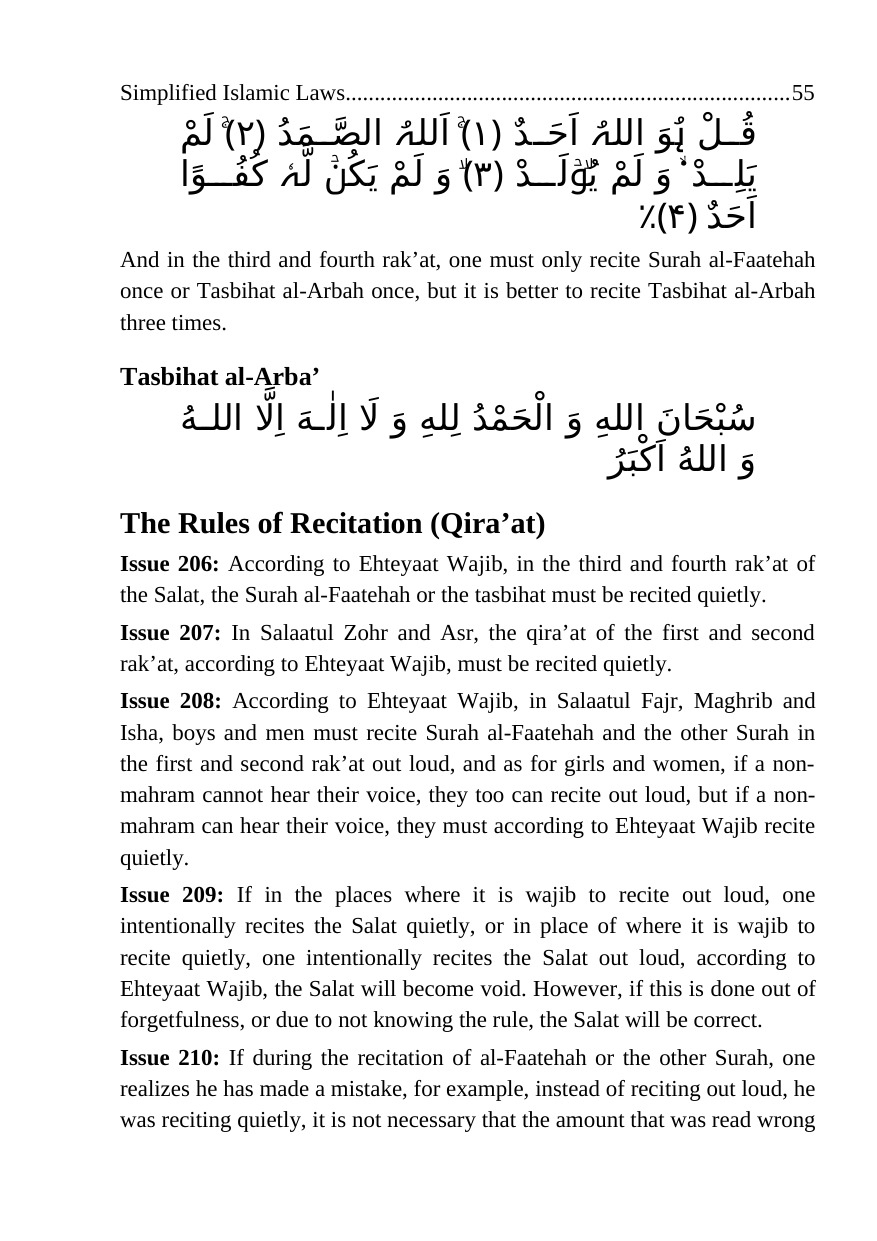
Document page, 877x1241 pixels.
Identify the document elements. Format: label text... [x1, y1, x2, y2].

text Issue 208: According to Ehteyaat Wajib, in Salaatul Fajr, Maghrib and Isha, boys and men must recite Surah al-Faatehah and the other Surah in the first and second rak’at out loud, and as for girls and women, if a non-mahram cannot hear their voice, they too can recite out loud, but if a non-mahram can hear their voice, they must according to Ehteyaat Wajib recite quietly. [120, 684, 817, 871]
text And in the third and fourth rak’at, one must only recite Surah al-Faatehah once or Tasbihat al-Arbah once, but it is better to recite Tasbihat al-Arbah three times. [120, 243, 817, 336]
text قُلْ ہُوَ اللہُ اَحَدٌ ﴿۱﴾ۚ اَللہُ الصَّمَدُ ﴿۲﴾ۚ لَمْ یَلِدْ ۬ۙ وَ لَمْ یُوۡلَدْ ﴿۳﴾ۙ وَ لَمْ یَكُنۡ لَّہٗ كُفُوًا اَحَدٌ ﴿۴﴾٪ [180, 112, 757, 236]
text سُبْحَانَ اللهِ وَ الْحَمْدُ لِلهِ وَ لَا اِلٰهَ اِلَّا اللهُ وَ اللهُ اَكْبَرُ [180, 398, 757, 480]
subtitle Tasbihat al-Arba’ [120, 361, 817, 391]
subtitle The Rules of Recitation (Qira’at) [120, 505, 817, 540]
text Issue 206: According to Ehteyaat Wajib, in the third and fourth rak’at of the Salat, the Surah al-Faatehah or the tasbihat must be recited quietly. [120, 546, 817, 609]
text Issue 207: In Salaatul Zohr and Asr, the qira’at of the first and second rak’at, according to Ehteyaat Wajib, must be recited quietly. [120, 615, 817, 677]
text Issue 209: If in the places where it is wajib to recite out loud, one intentionally recites the Salat quietly, or in place of where it is wajib to recite quietly, one intentionally recites the Salat out loud, according to Ehteyaat Wajib, the Salat will become void. However, if this is done out of forgetfulness, or due to not knowing the rule, the Salat will be correct. [120, 877, 817, 1034]
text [120, 1040, 817, 1134]
